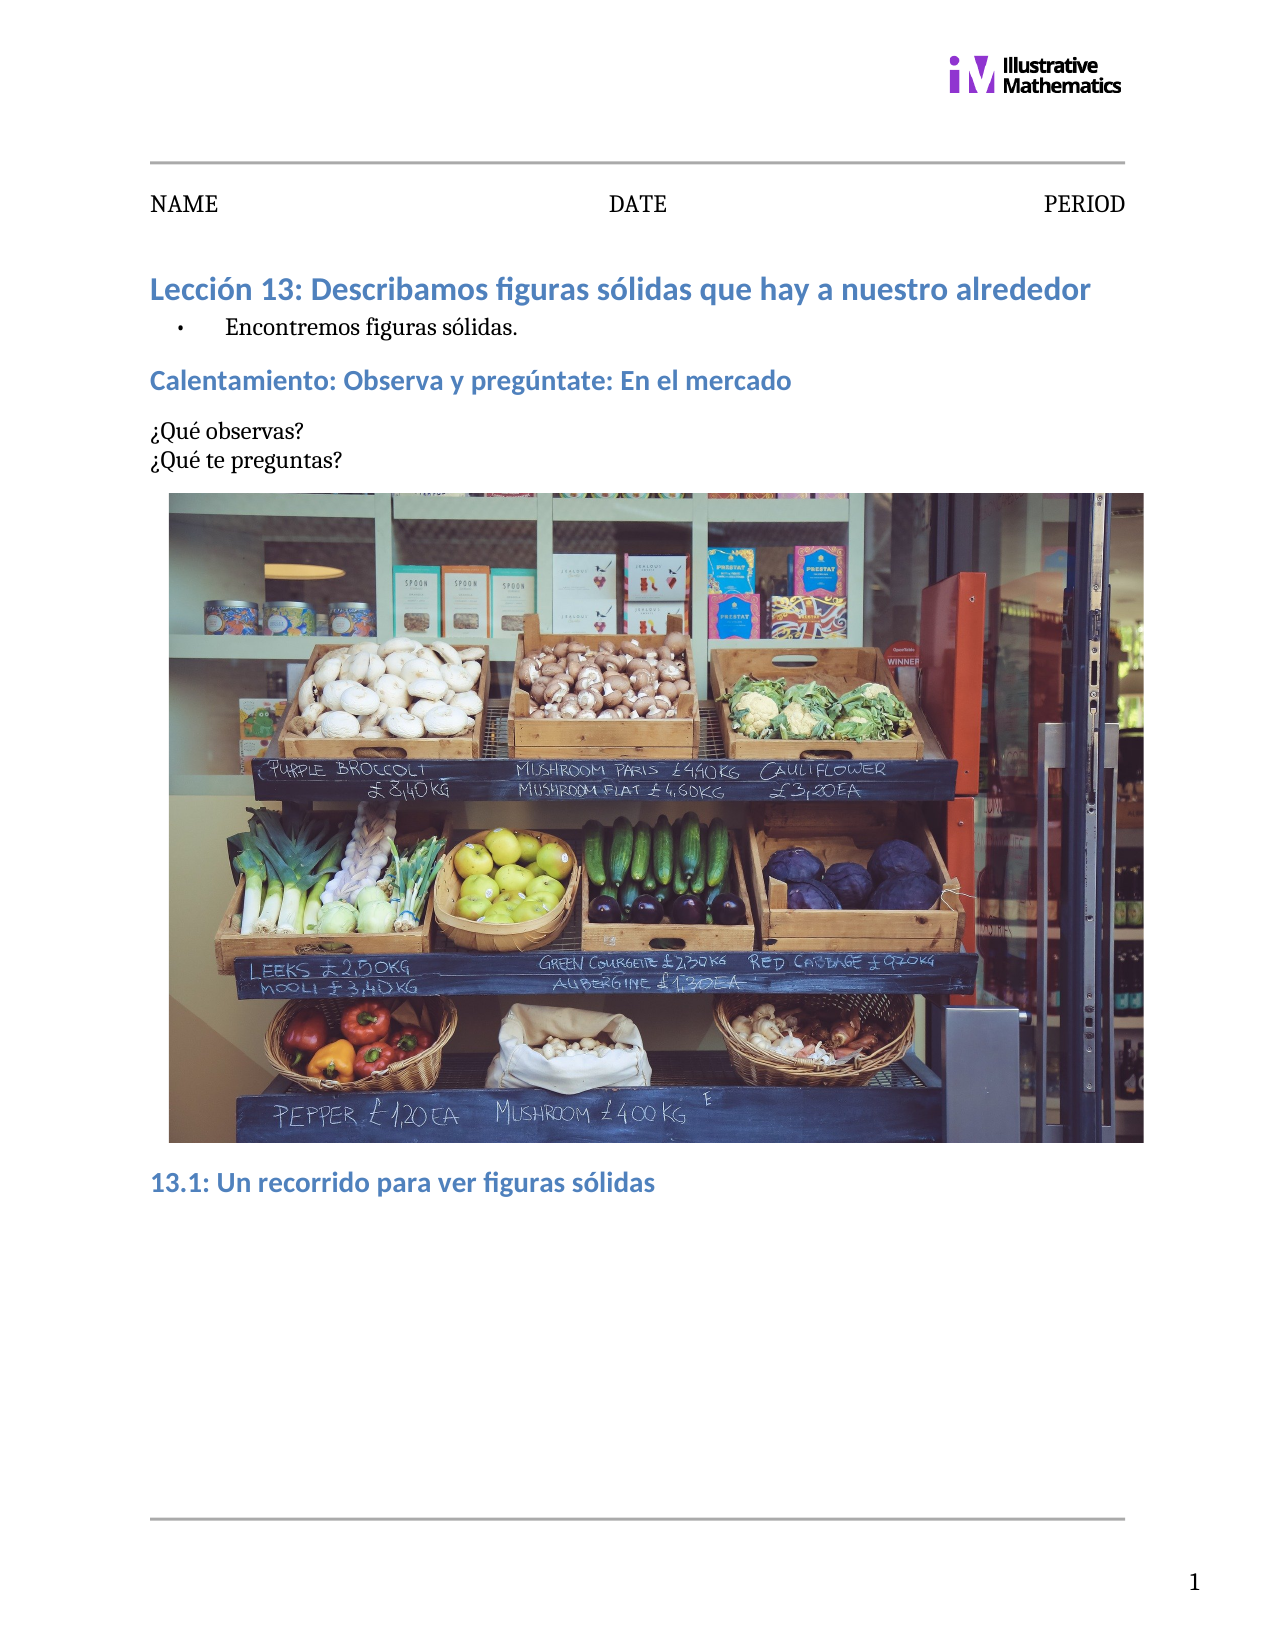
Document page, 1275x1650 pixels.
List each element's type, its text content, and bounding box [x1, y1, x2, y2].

picture [949, 55, 1121, 93]
subtitle Lección 13: Describamos figuras sólidas que hay a nuestro alrededor [150, 268, 1125, 309]
text ¿Qué observas? ¿Qué te preguntas? [150, 417, 1125, 474]
picture [168, 493, 1144, 1143]
subtitle 13.1: Un recorrido para ver figuras sólidas [150, 1164, 1125, 1199]
subtitle Calentamiento: Observa y pregúntate: En el mercado [150, 362, 1125, 398]
list Encontremos figuras sólidas. [175, 313, 1125, 342]
